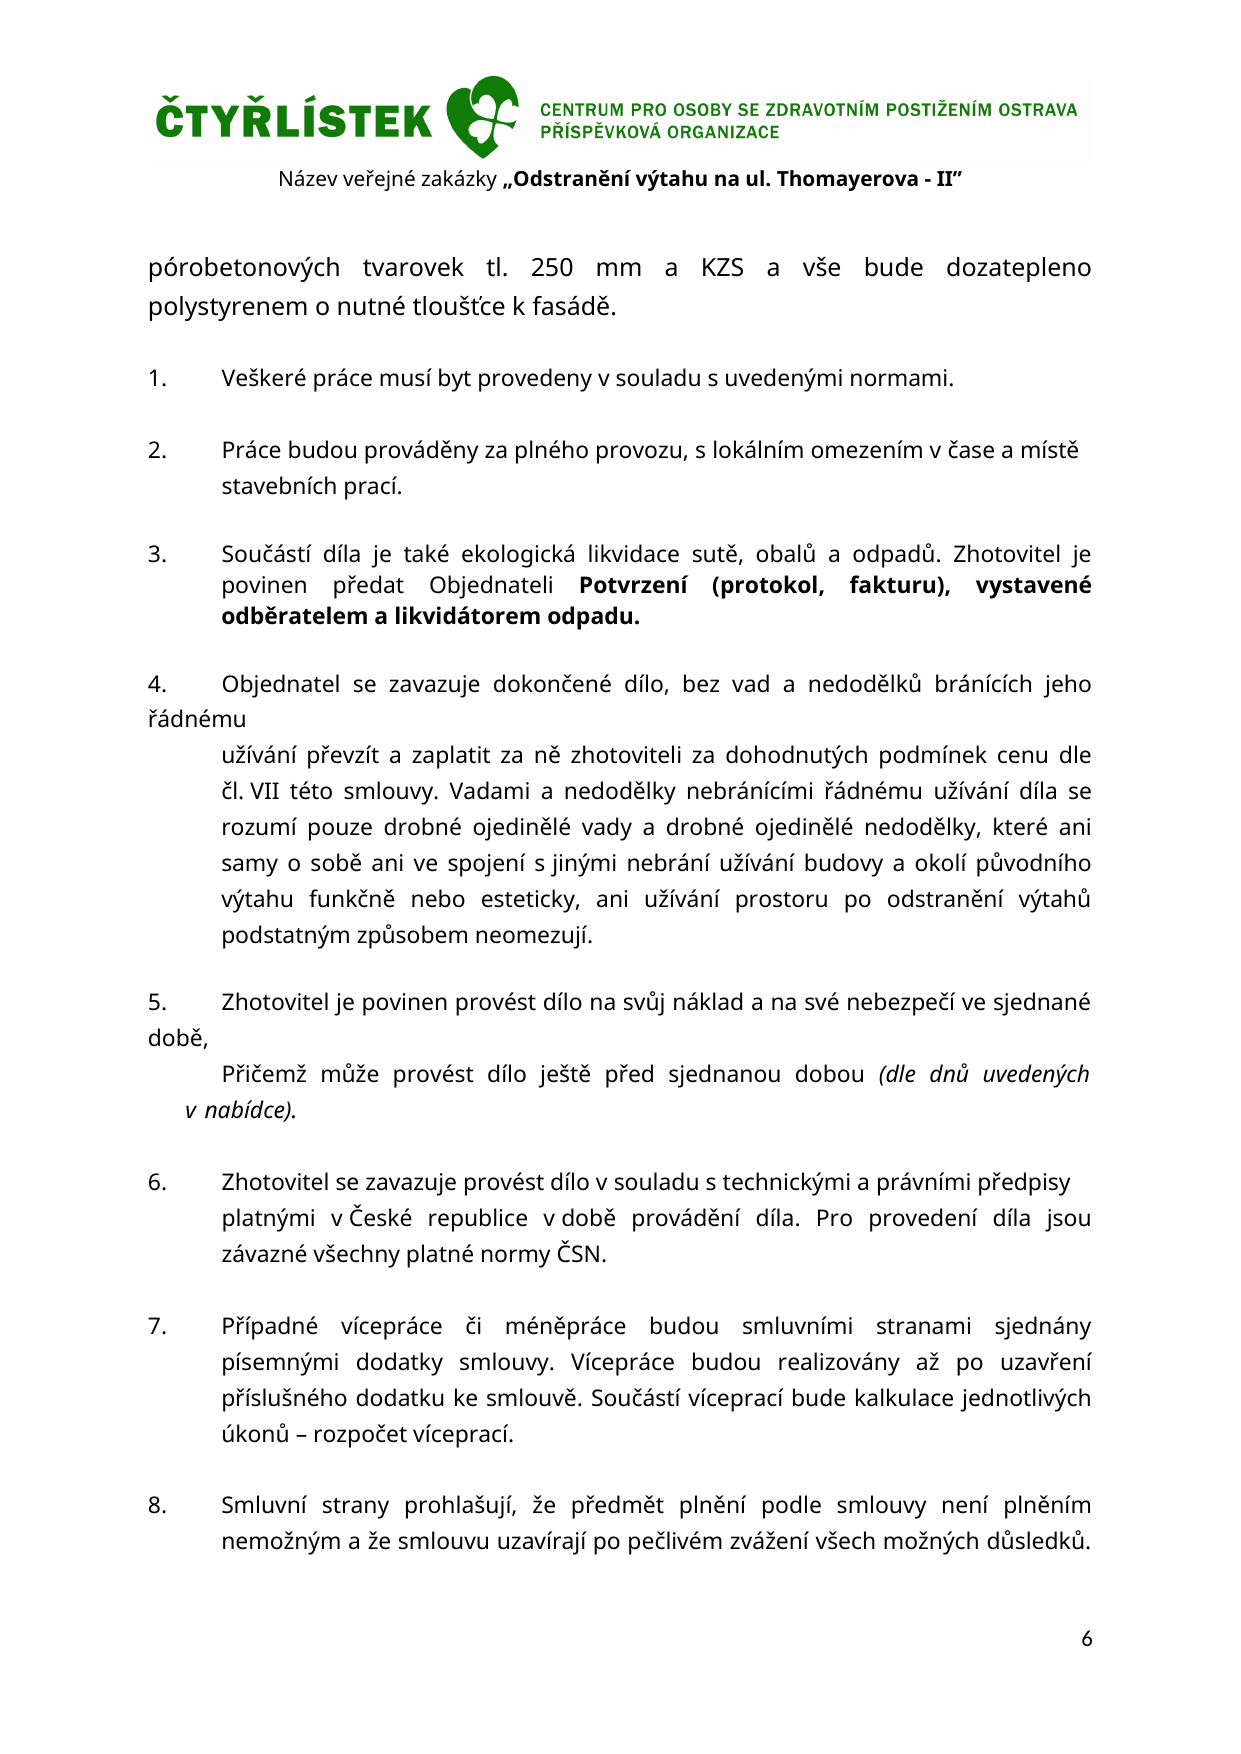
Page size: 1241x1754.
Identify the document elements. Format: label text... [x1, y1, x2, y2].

picture [147, 73, 1093, 165]
text 4. Objednatel se zavazuje dokončené dílo, bez vad a nedodělků bránících jeho řádnému [148, 667, 1093, 735]
text 6. Zhotovitel se zavazuje provést dílo v souladu s technickými a právními předpisy [148, 1166, 1093, 1197]
text stavebních prací. [148, 470, 1093, 501]
list Přičemž může provést dílo ještě před sjednanou dobou (dle dnů uvedených v nabídce). [185, 1058, 1093, 1125]
text 3. Součástí díla je také ekologická likvidace sutě, obalů a odpadů. Zhotovitel je povinen předat Objednateli Potvrzení (protokol, fakturu), vystavené odběratelem a likvidátorem odpadu. [148, 538, 1093, 632]
text 7. Případné vícepráce či méněpráce budou smluvními stranami sjednány písemnými dodatky smlouvy. Vícepráce budou realizovány až po uzavření příslušného dodatku ke smlouvě. Součástí víceprací bude kalkulace jednotlivých úkonů – rozpočet víceprací. [148, 1310, 1093, 1449]
text 1. Veškeré práce musí byt provedeny v souladu s uvedenými normami. [148, 362, 1093, 393]
text 2. Práce budou prováděny za plného provozu, s lokálním omezením v čase a místě [148, 434, 1093, 465]
text užívání převzít a zaplatit za ně zhotoviteli za dohodnutých podmínek cenu dle čl. VII této smlouvy. Vadami a nedodělky nebránícími řádnému užívání díla se rozumí pouze drobné ojedinělé vady a drobné ojedinělé nedodělky, které ani samy o sobě ani ve spojení s jinými nebrání užívání budovy a okolí původního výtahu funkčně nebo esteticky, ani užívání prostoru po odstranění výtahů podstatným způsobem neomezují. [221, 739, 1093, 950]
text 5. Zhotovitel je povinen provést dílo na svůj náklad a na své nebezpečí ve sjednané době, [148, 986, 1093, 1053]
text platnými v České republice v době provádění díla. Pro provedení díla jsou závazné všechny platné normy ČSN. [221, 1202, 1093, 1269]
